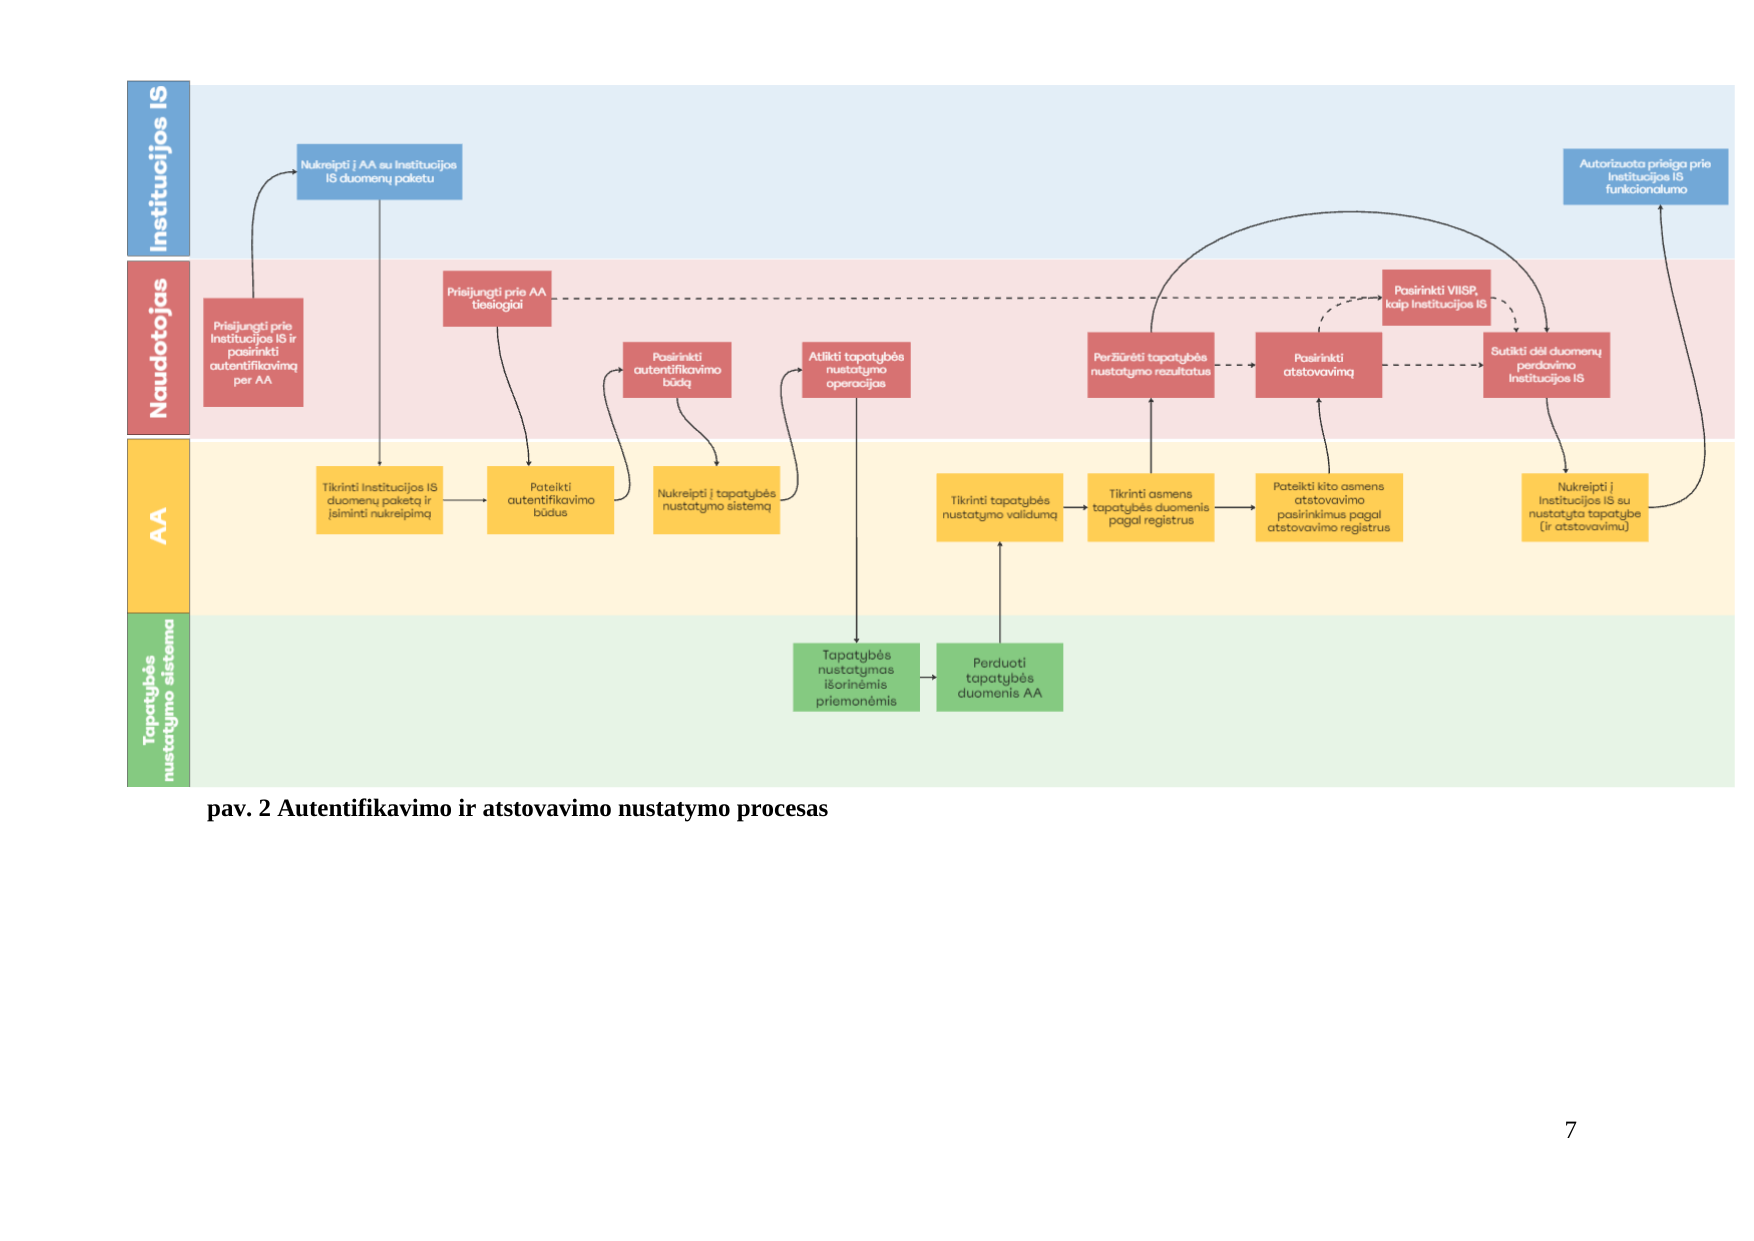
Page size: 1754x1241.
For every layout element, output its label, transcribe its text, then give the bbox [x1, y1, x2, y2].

picture [118, 70, 1739, 789]
text pav. 2 Autentifikavimo ir atstovavimo nustatymo procesas [118, 793, 1577, 822]
